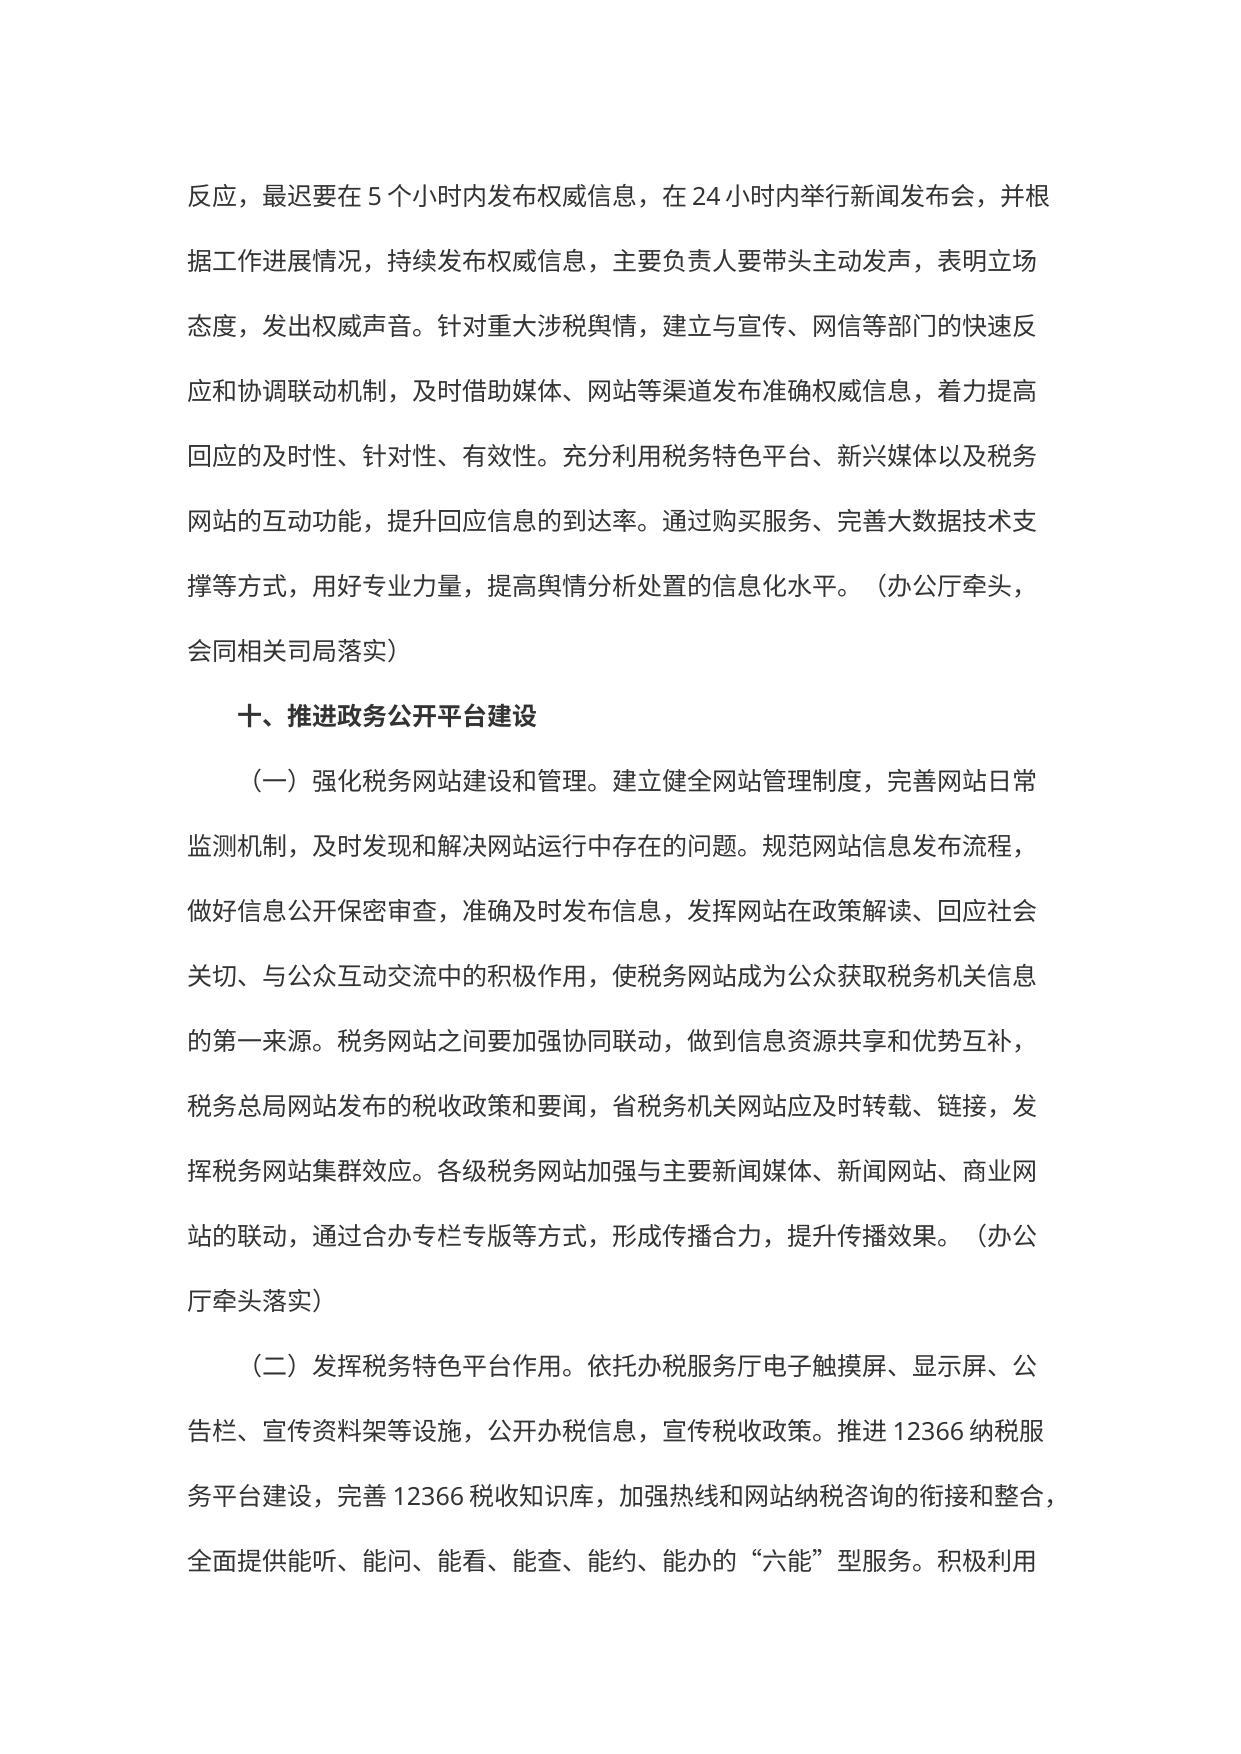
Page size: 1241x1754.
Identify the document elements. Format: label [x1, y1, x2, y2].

text [187, 162, 1053, 1592]
